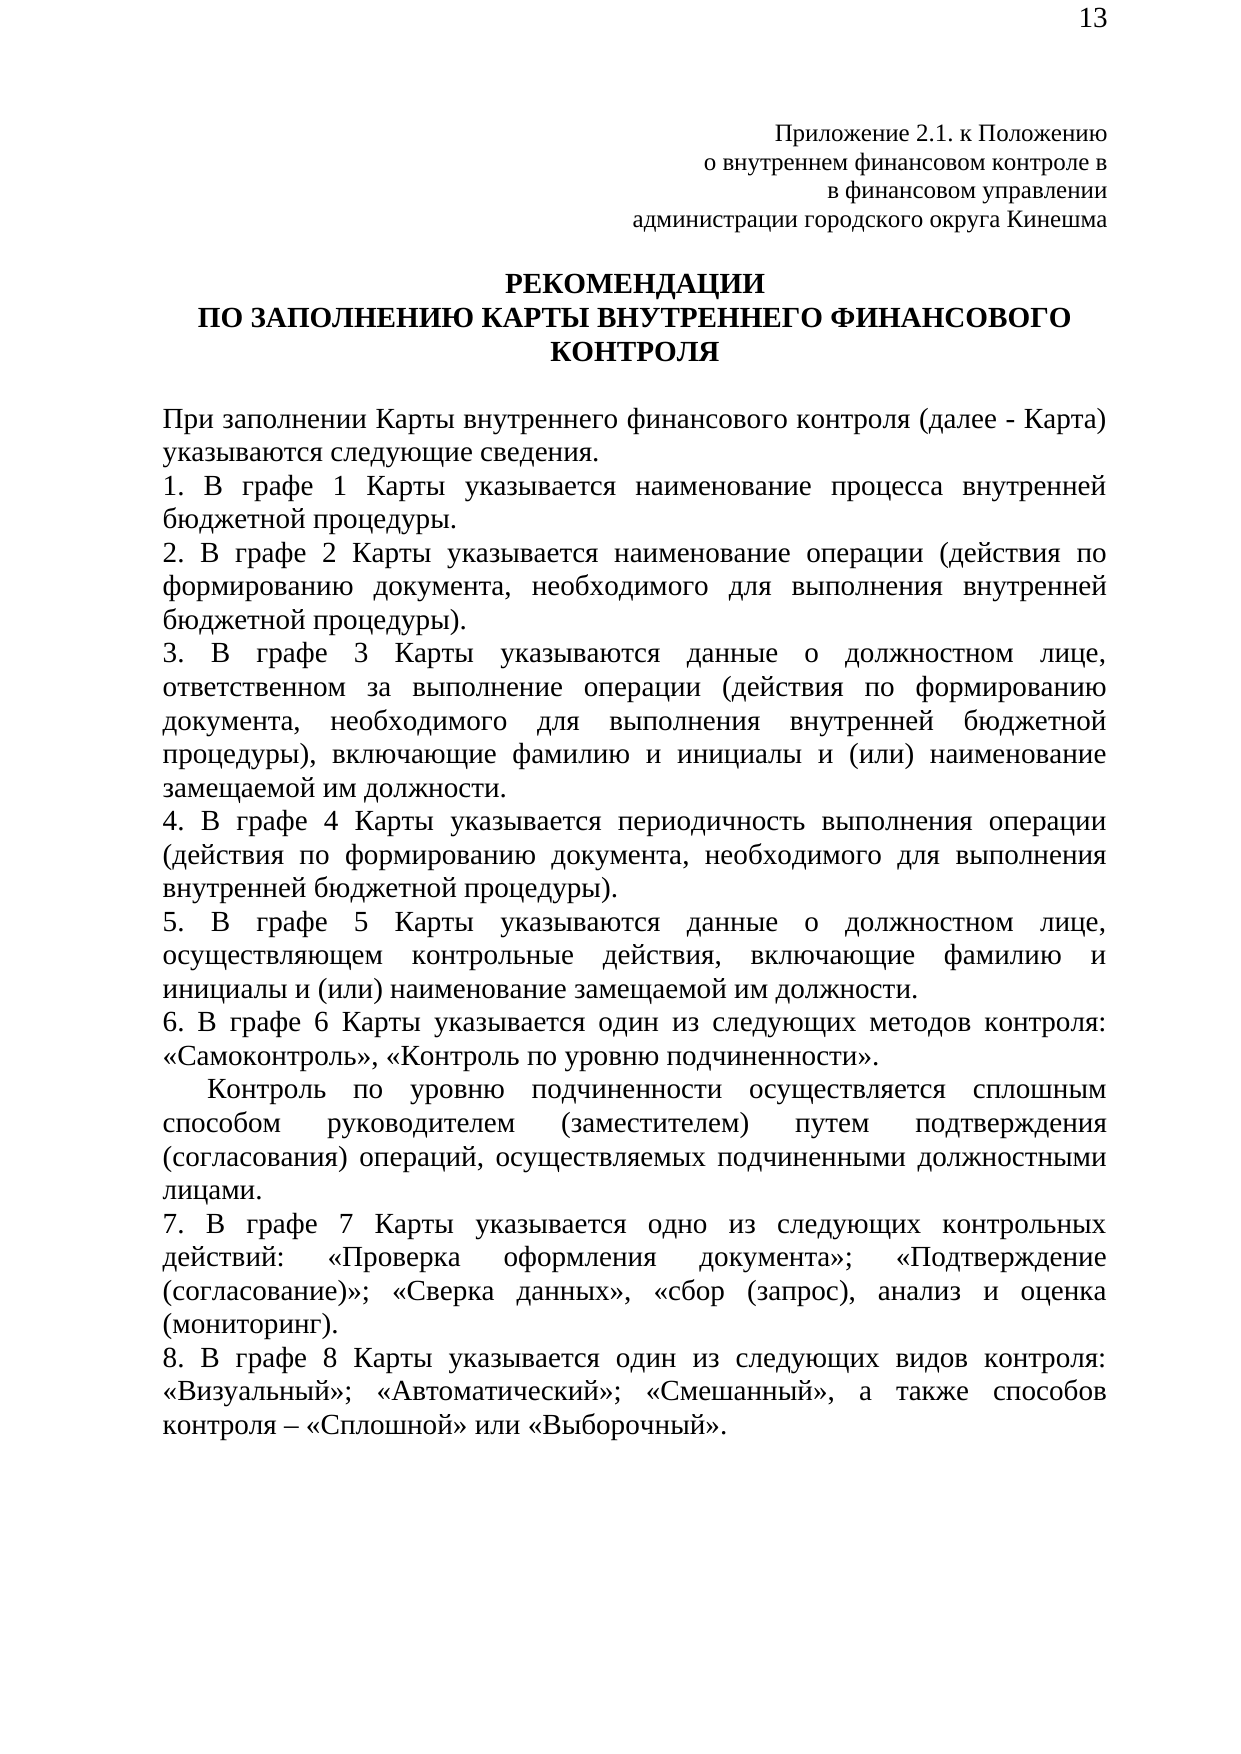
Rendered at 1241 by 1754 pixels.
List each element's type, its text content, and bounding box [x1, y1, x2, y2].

text о внутреннем финансовом контроле в [162, 147, 1107, 176]
text администрации городского округа Кинешма [162, 204, 1107, 233]
text 4. В графе 4 Карты указывается периодичность выполнения операции (действия по формированию документа, необходимого для выполнения внутренней бюджетной процедуры). [162, 803, 1107, 904]
text При заполнении Карты внутреннего финансового контроля (далее - Карта) указываются следующие сведения. [162, 401, 1107, 468]
text 6. В графе 6 Карты указывается один из следующих методов контроля: «Самоконтроль», «Контроль по уровню подчиненности». [162, 1004, 1107, 1072]
text в финансовом управлении [162, 176, 1107, 204]
text Приложение 2.1. к Положению [162, 118, 1107, 147]
text 2. В графе 2 Карты указывается наименование операции (действия по формированию документа, необходимого для выполнения внутренней бюджетной процедуры). [162, 535, 1107, 636]
text 7. В графе 7 Карты указывается одно из следующих контрольных действий: «Проверка оформления документа»; «Подтверждение (согласование)»; «Сверка данных», «сбор (запрос), анализ и оценка (мониторинг). [162, 1206, 1107, 1340]
text 3. В графе 3 Карты указываются данные о должностном лице, ответственном за выполнение операции (действия по формированию документа, необходимого для выполнения внутренней бюджетной процедуры), включающие фамилию и инициалы и (или) наименование замещаемой им должности. [162, 636, 1107, 803]
text Контроль по уровню подчиненности осуществляется сплошным способом руководителем (заместителем) путем подтверждения (согласования) операций, осуществляемых подчиненными должностными лицами. [162, 1072, 1107, 1206]
text РЕКОМЕНДАЦИИ [162, 267, 1107, 300]
text 8. В графе 8 Карты указывается один из следующих видов контроля: «Визуальный»; «Автоматический»; «Смешанный», а также способов контроля – «Сплошной» или «Выборочный». [162, 1340, 1107, 1441]
text 1. В графе 1 Карты указывается наименование процесса внутренней бюджетной процедуры. [162, 468, 1107, 535]
text 5. В графе 5 Карты указываются данные о должностном лице, осуществляющем контрольные действия, включающие фамилию и инициалы и (или) наименование замещаемой им должности. [162, 904, 1107, 1004]
text ПО ЗАПОЛНЕНИЮ КАРТЫ ВНУТРЕННЕГО ФИНАНСОВОГО КОНТРОЛЯ [162, 300, 1107, 367]
